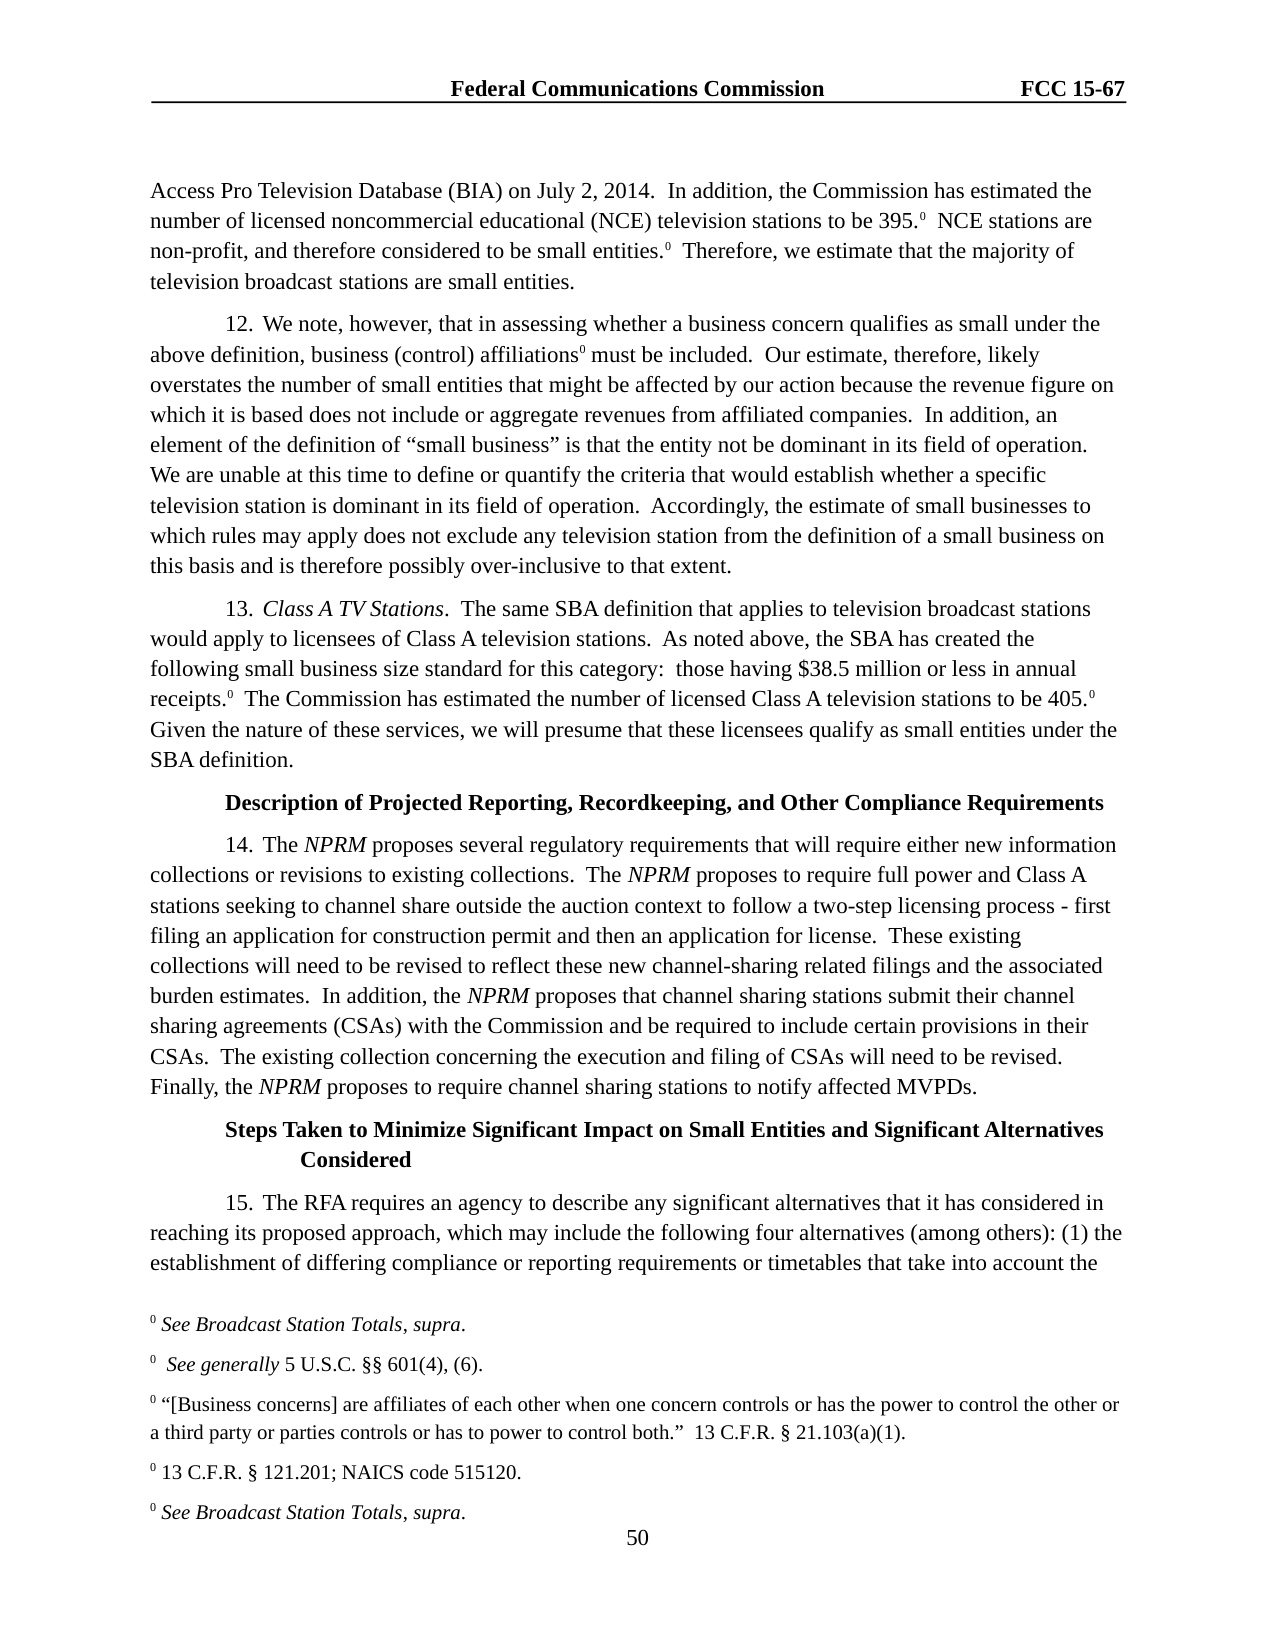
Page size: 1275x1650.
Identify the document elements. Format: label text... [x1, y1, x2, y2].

text We note, however, that in assessing whether a business concern qualifies as small under the above definition, business (control) affiliations must be included. Our estimate, therefore, likely overstates the number of small entities that might be affected by our action because the revenue figure on which it is based does not include or aggregate revenues from affiliated companies. In addition, an element of the definition of “small business” is that the entity not be dominant in its field of operation. We are unable at this time to define or quantify the criteria that would establish whether a specific television station is dominant in its field of operation. Accordingly, the estimate of small businesses to which rules may apply does not exclude any television station from the definition of a small business on this basis and is therefore possibly over-inclusive to that extent. [150, 310, 1125, 578]
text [150, 1188, 1125, 1275]
list Description of Projected Reporting, Recordkeeping, and Other Compliance Requirements [225, 788, 1125, 815]
text The NPRM proposes several regulatory requirements that will require either new information collections or revisions to existing collections. The NPRM proposes to require full power and Class A stations seeking to channel share outside the auction context to follow a two-step licensing process - first filing an application for construction permit and then an application for license. These existing collections will need to be revised to reflect these new channel-sharing related filings and the associated burden estimates. In addition, the NPRM proposes that channel sharing stations submit their channel sharing agreements (CSAs) with the Commission and be required to include certain provisions in their CSAs. The existing collection concerning the execution and filing of CSAs will need to be revised. Finally, the NPRM proposes to require channel sharing stations to notify affected MVPDs. [150, 831, 1125, 1099]
text Apart from the U.S. Census, the Commission has estimated the number of licensed commercial television stations to be 1,390 stations. Of this total, 1,221 stations (or about 88 percent) had revenues of $38.5 million or less, according to Commission staff review of the BIA Kelsey Inc. Media Access Pro Television Database (BIA) on July 2, 2014. In addition, the Commission has estimated the number of licensed noncommercial educational (NCE) television stations to be 395. NCE stations are non-profit, and therefore considered to be small entities. Therefore, we estimate that the majority of television broadcast stations are small entities. [150, 177, 1125, 294]
text Class A TV Stations. The same SBA definition that applies to television broadcast stations would apply to licensees of Class A television stations. As noted above, the SBA has created the following small business size standard for this category: those having $38.5 million or less in annual receipts. The Commission has estimated the number of licensed Class A television stations to be 405. Given the nature of these services, we will presume that these licensees qualify as small entities under the SBA definition. [150, 595, 1125, 772]
list Steps Taken to Minimize Significant Impact on Small Entities and Significant Alternatives Considered [225, 1116, 1125, 1172]
